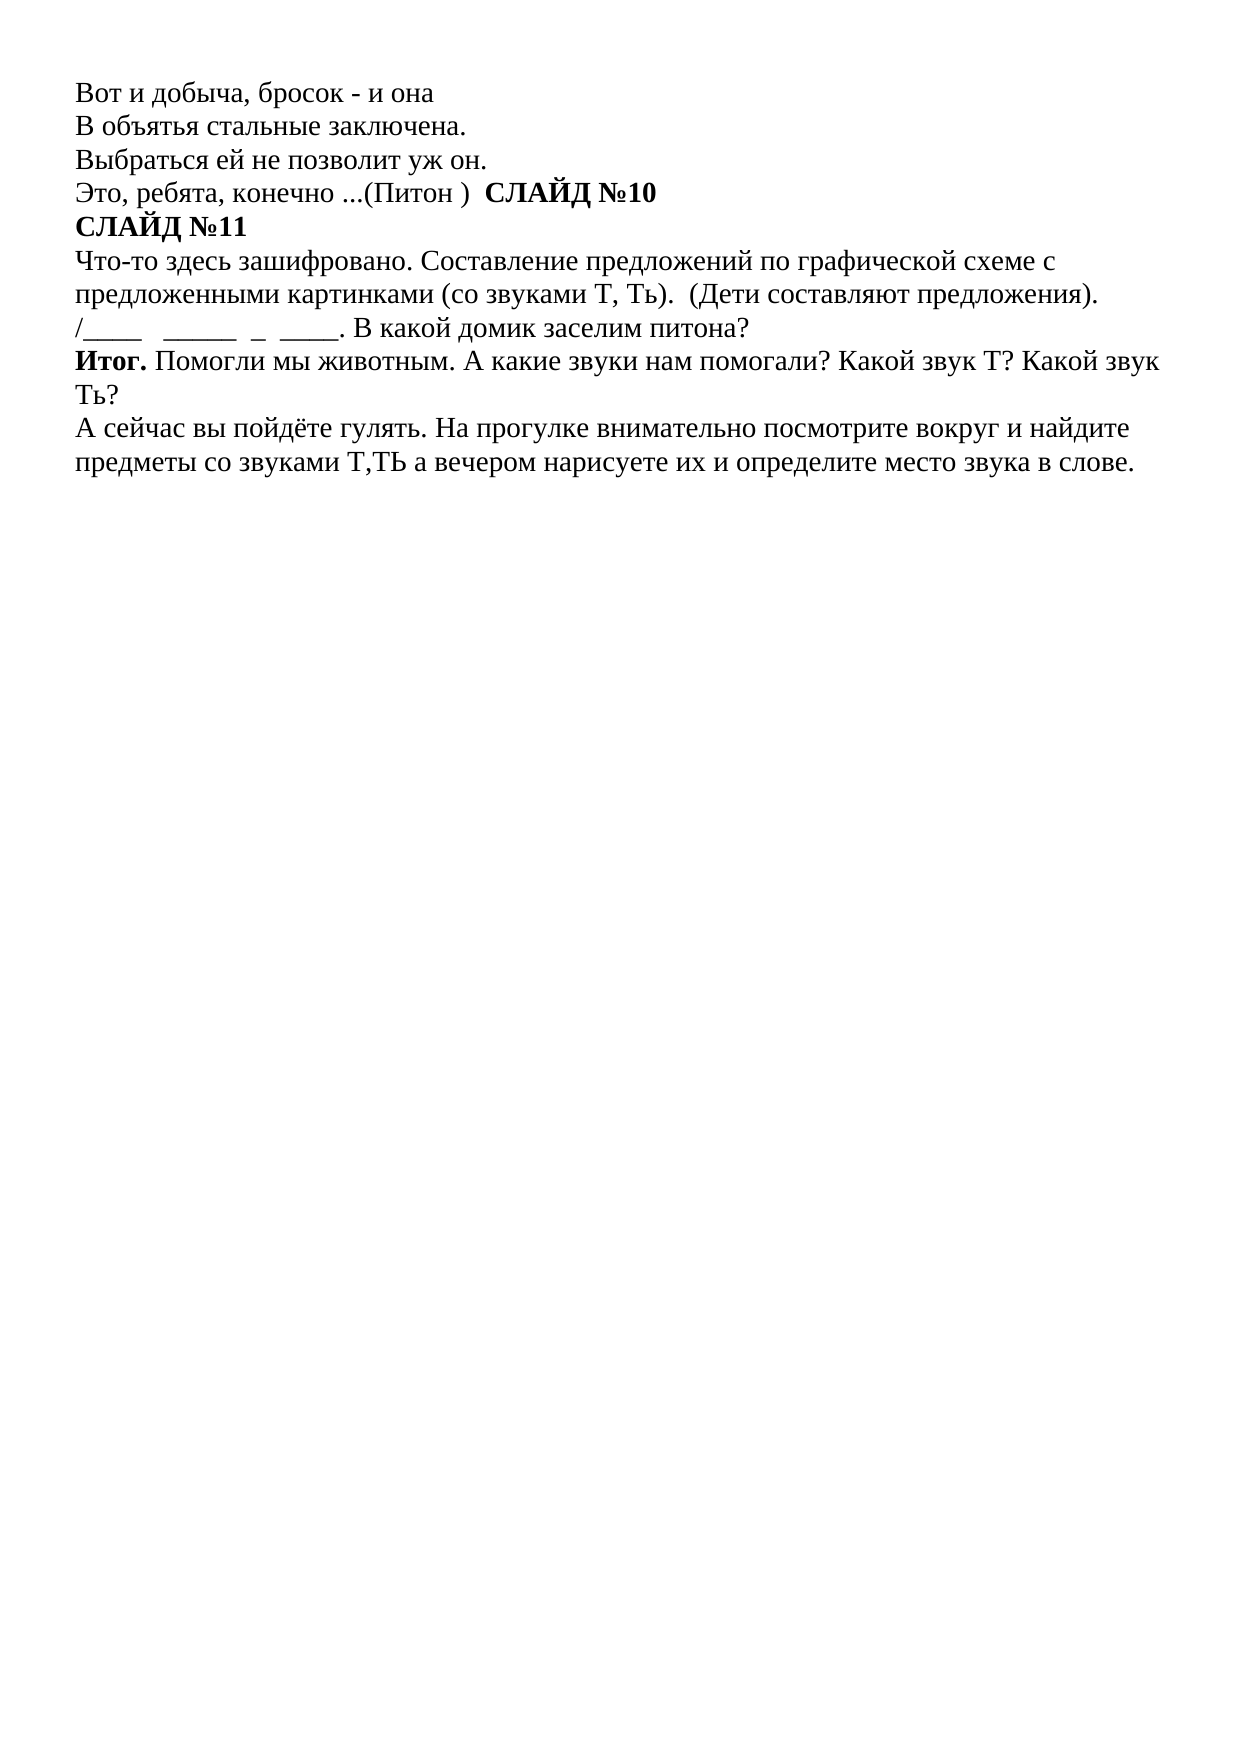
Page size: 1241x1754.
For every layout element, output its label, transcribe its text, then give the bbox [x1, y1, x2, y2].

text СЛАЙД №11 Что-то здесь зашифровано. Составление предложений по графической схеме с предложенными картинками (со звуками Т, Ть). (Дети составляют предложения). /____ _____ _ ____. В какой домик заселим питона? [75, 209, 1165, 343]
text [75, 75, 1165, 209]
text А сейчас вы пойдёте гулять. На прогулке внимательно посмотрите вокруг и найдите предметы со звуками Т,ТЬ а вечером нарисуете их и определите место звука в слове. [75, 410, 1165, 477]
text Итог. Помогли мы животным. А какие звуки нам помогали? Какой звук Т? Какой звук Ть? [75, 343, 1165, 410]
